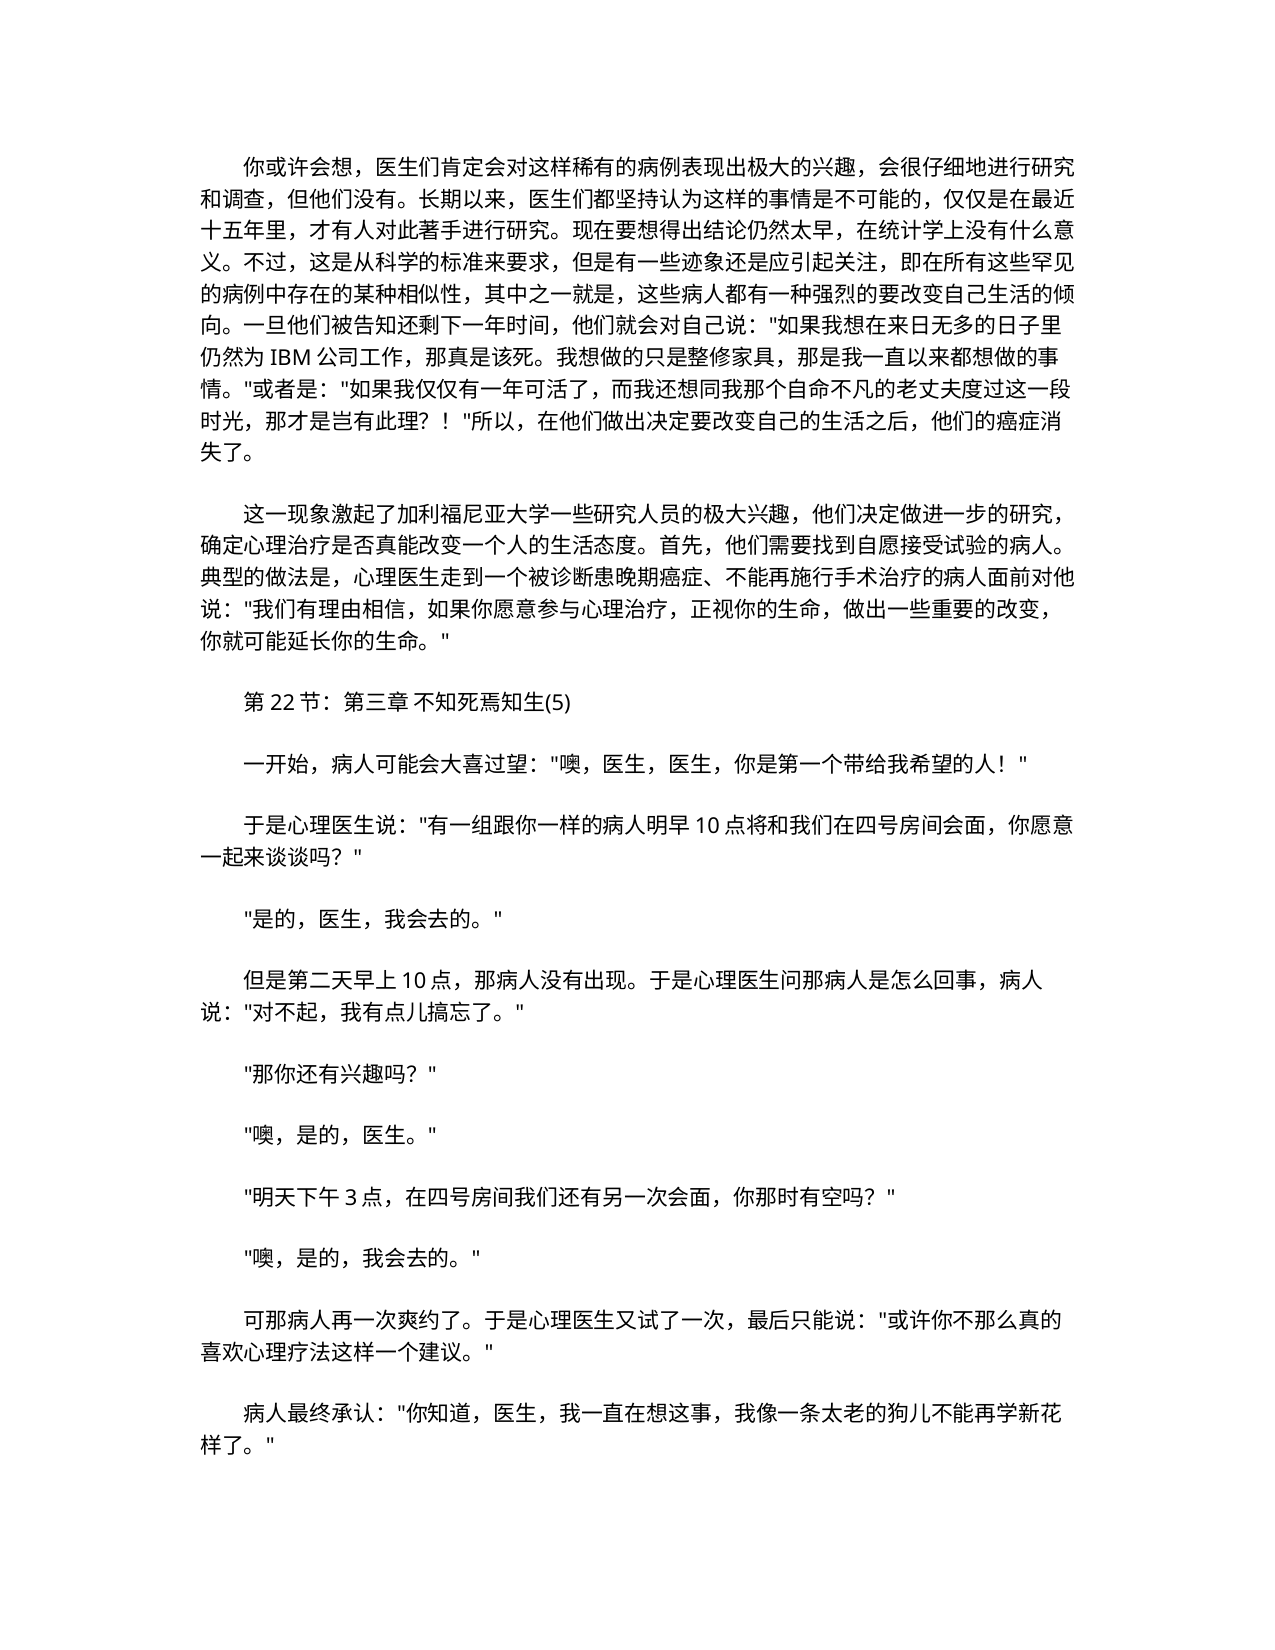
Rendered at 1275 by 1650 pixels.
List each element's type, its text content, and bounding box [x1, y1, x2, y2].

text 病人最终承认："你知道，医生，我一直在想这事，我像一条太老的狗儿不能再学新花样了。" [200, 1396, 1075, 1460]
text "噢，是的，我会去的。" [200, 1241, 1075, 1273]
text 这一现象激起了加利福尼亚大学一些研究人员的极大兴趣，他们决定做进一步的研究，确定心理治疗是否真能改变一个人的生活态度。首先，他们需要找到自愿接受试验的病人。典型的做法是，心理医生走到一个被诊断患晚期癌症、不能再施行手术治疗的病人面前对他说："我们有理由相信，如果你愿意参与心理治疗，正视你的生命，做出一些重要的改变，你就可能延长你的生命。" [200, 497, 1075, 655]
text "明天下午3点，在四号房间我们还有另一次会面，你那时有空吗？" [200, 1180, 1075, 1211]
text "是的，医生，我会去的。" [200, 902, 1075, 933]
text 第22节：第三章 不知死焉知生(5) [200, 685, 1075, 717]
text 你或许会想，医生们肯定会对这样稀有的病例表现出极大的兴趣，会很仔细地进行研究和调查，但他们没有。长期以来，医生们都坚持认为这样的事情是不可能的，仅仅是在最近十五年里，才有人对此著手进行研究。现在要想得出结论仍然太早，在统计学上没有什么意义。不过，这是从科学的标准来要求，但是有一些迹象还是应引起关注，即在所有这些罕见的病例中存在的某种相似性，其中之一就是，这些病人都有一种强烈的要改变自己生活的倾向。一旦他们被告知还剩下一年时间，他们就会对自己说："如果我想在来日无多的日子里仍然为IBM公司工作，那真是该死。我想做的只是整修家具，那是我一直以来都想做的事情。"或者是："如果我仅仅有一年可活了，而我还想同我那个自命不凡的老丈夫度过这一段时光，那才是岂有此理？！"所以，在他们做出决定要改变自己的生活之后，他们的癌症消失了。 [200, 150, 1075, 467]
text 但是第二天早上10点，那病人没有出现。于是心理医生问那病人是怎么回事，病人说："对不起，我有点儿搞忘了。" [200, 963, 1075, 1027]
text "噢，是的，医生。" [200, 1118, 1075, 1150]
text 可那病人再一次爽约了。于是心理医生又试了一次，最后只能说："或许你不那么真的喜欢心理疗法这样一个建议。" [200, 1303, 1075, 1366]
text 于是心理医生说："有一组跟你一样的病人明早10点将和我们在四号房间会面，你愿意一起来谈谈吗？" [200, 808, 1075, 872]
text "那你还有兴趣吗？" [200, 1057, 1075, 1088]
text 一开始，病人可能会大喜过望："噢，医生，医生，你是第一个带给我希望的人！" [200, 747, 1075, 778]
